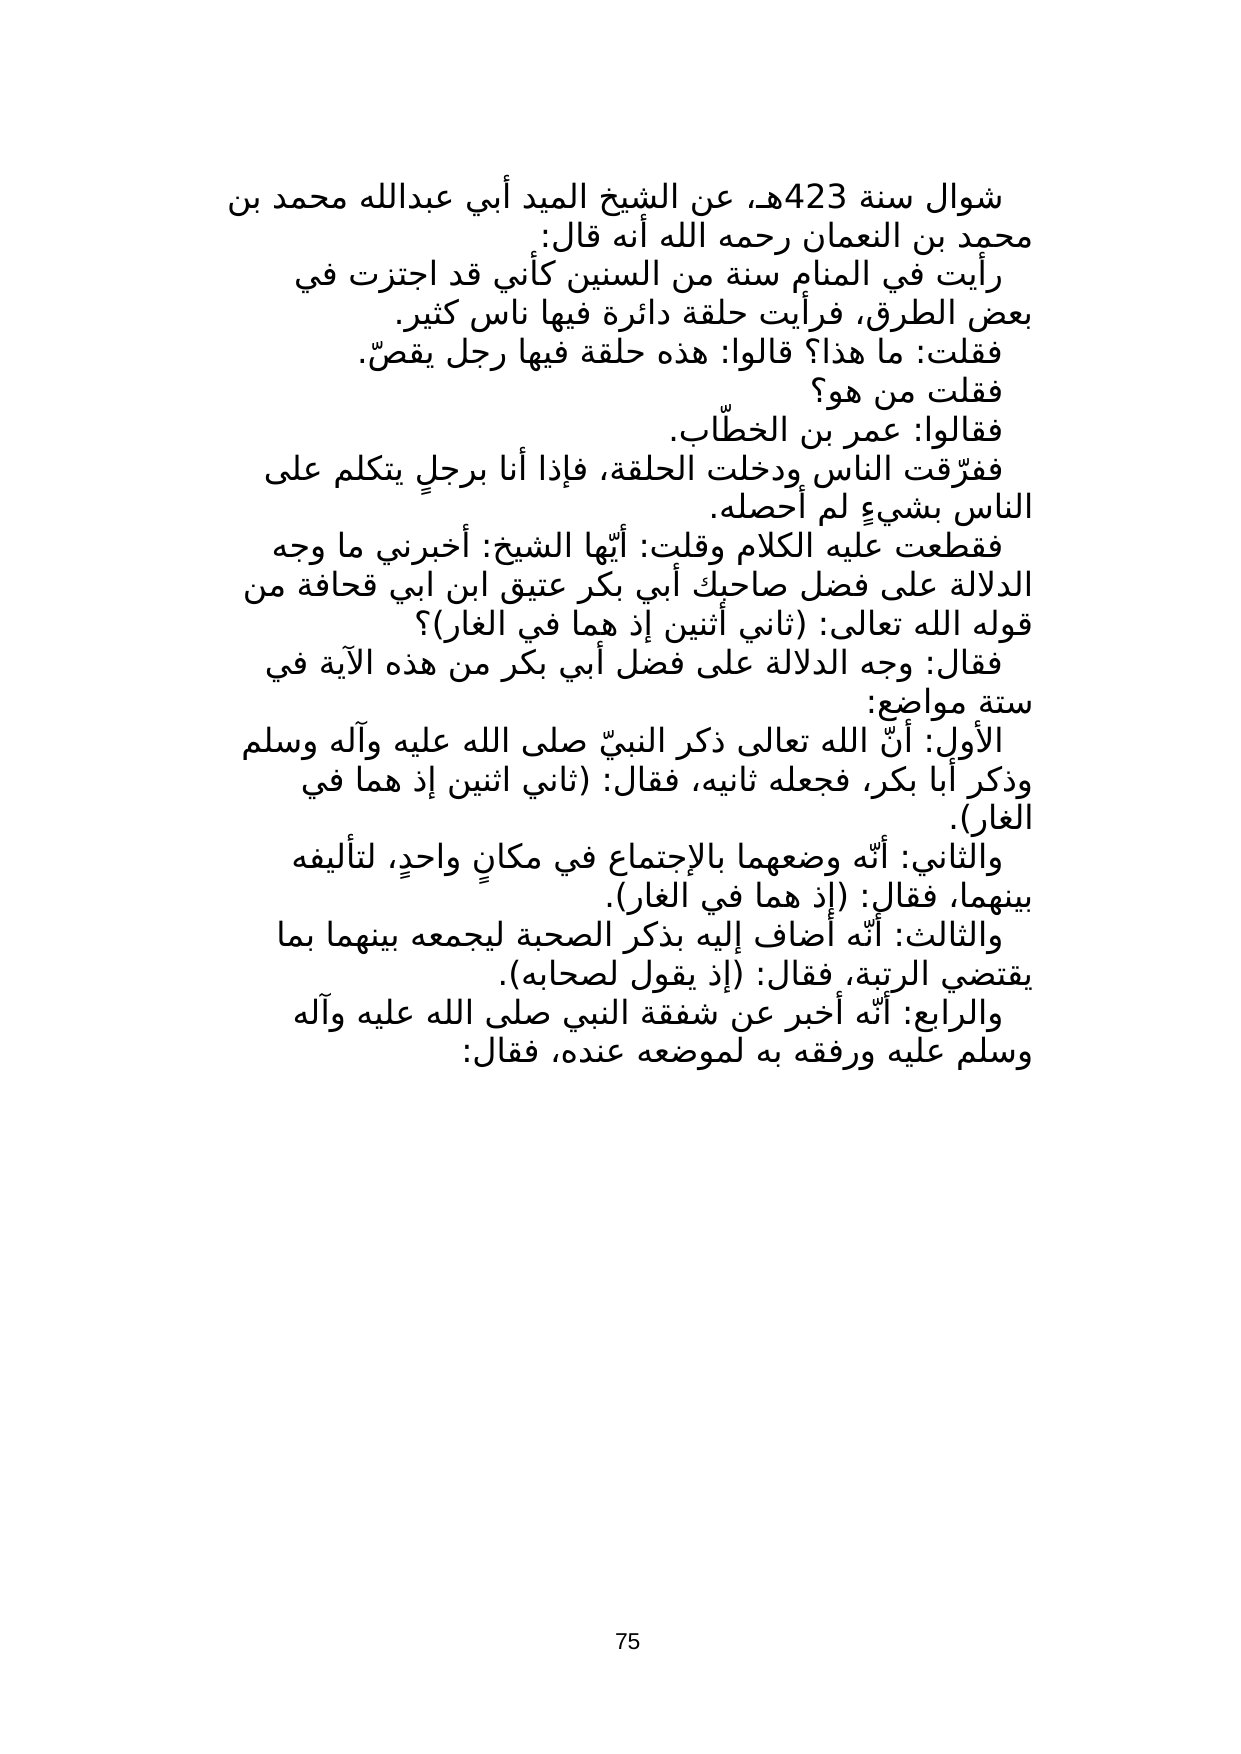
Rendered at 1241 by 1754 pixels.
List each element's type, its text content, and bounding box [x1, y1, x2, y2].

text والثاني: أنّه وضعهما بالإجتماع في مكانٍ واحدٍ، لتأليفه بينهما، فقال: (إذ هما في الغار). [222, 838, 1033, 915]
text الأول: أنّ الله تعالى ذكر النبيّ صلى الله عليه وآله وسلم وذكر أبا بكر، فجعله ثانيه، فقال: (ثاني اثنين إذ هما في الغار). [222, 721, 1033, 838]
text فقال: وجه الدلالة على فضل أبي بكر من هذه الآية في ستة مواضع: [222, 643, 1033, 721]
text فقطعت عليه الكلام وقلت: أيّها الشيخ: أخبرني ما وجه الدلالة على فضل صاحبك أبي بكر عتيق ابن ابي قحافة من قوله الله تعالى: (ثاني أثنين إذ هما في الغار)؟ [222, 527, 1033, 643]
text فقالوا: عمر بن الخطّاب. [222, 410, 1033, 449]
text فقلت: ما هذا؟ قالوا: هذه حلقة فيها رجل يقصّ. [222, 333, 1033, 371]
text ففرّقت الناس ودخلت الحلقة، فإذا أنا برجلٍ يتكلم على الناس بشيءٍ لم أحصله. [222, 449, 1033, 527]
text والرابع: أنّه أخبر عن شفقة النبي صلى الله عليه وآله وسلم عليه ورفقه به لموضعه عنده، فقال: [222, 993, 1033, 1071]
text شوال سنة 423هـ، عن الشيخ الميد أبي عبدالله محمد بن محمد بن النعمان رحمه الله أنه قال: [222, 177, 1033, 255]
text رأيت في المنام سنة من السنين كأني قد اجتزت في بعض الطرق، فرأيت حلقة دائرة فيها ناس كثير. [222, 255, 1033, 333]
text والثالث: أنّه أضاف إليه بذكر الصحبة ليجمعه بينهما بما يقتضي الرتبة، فقال: (إذ يقول لصحابه). [222, 915, 1033, 993]
text فقلت من هو؟ [222, 371, 1033, 410]
